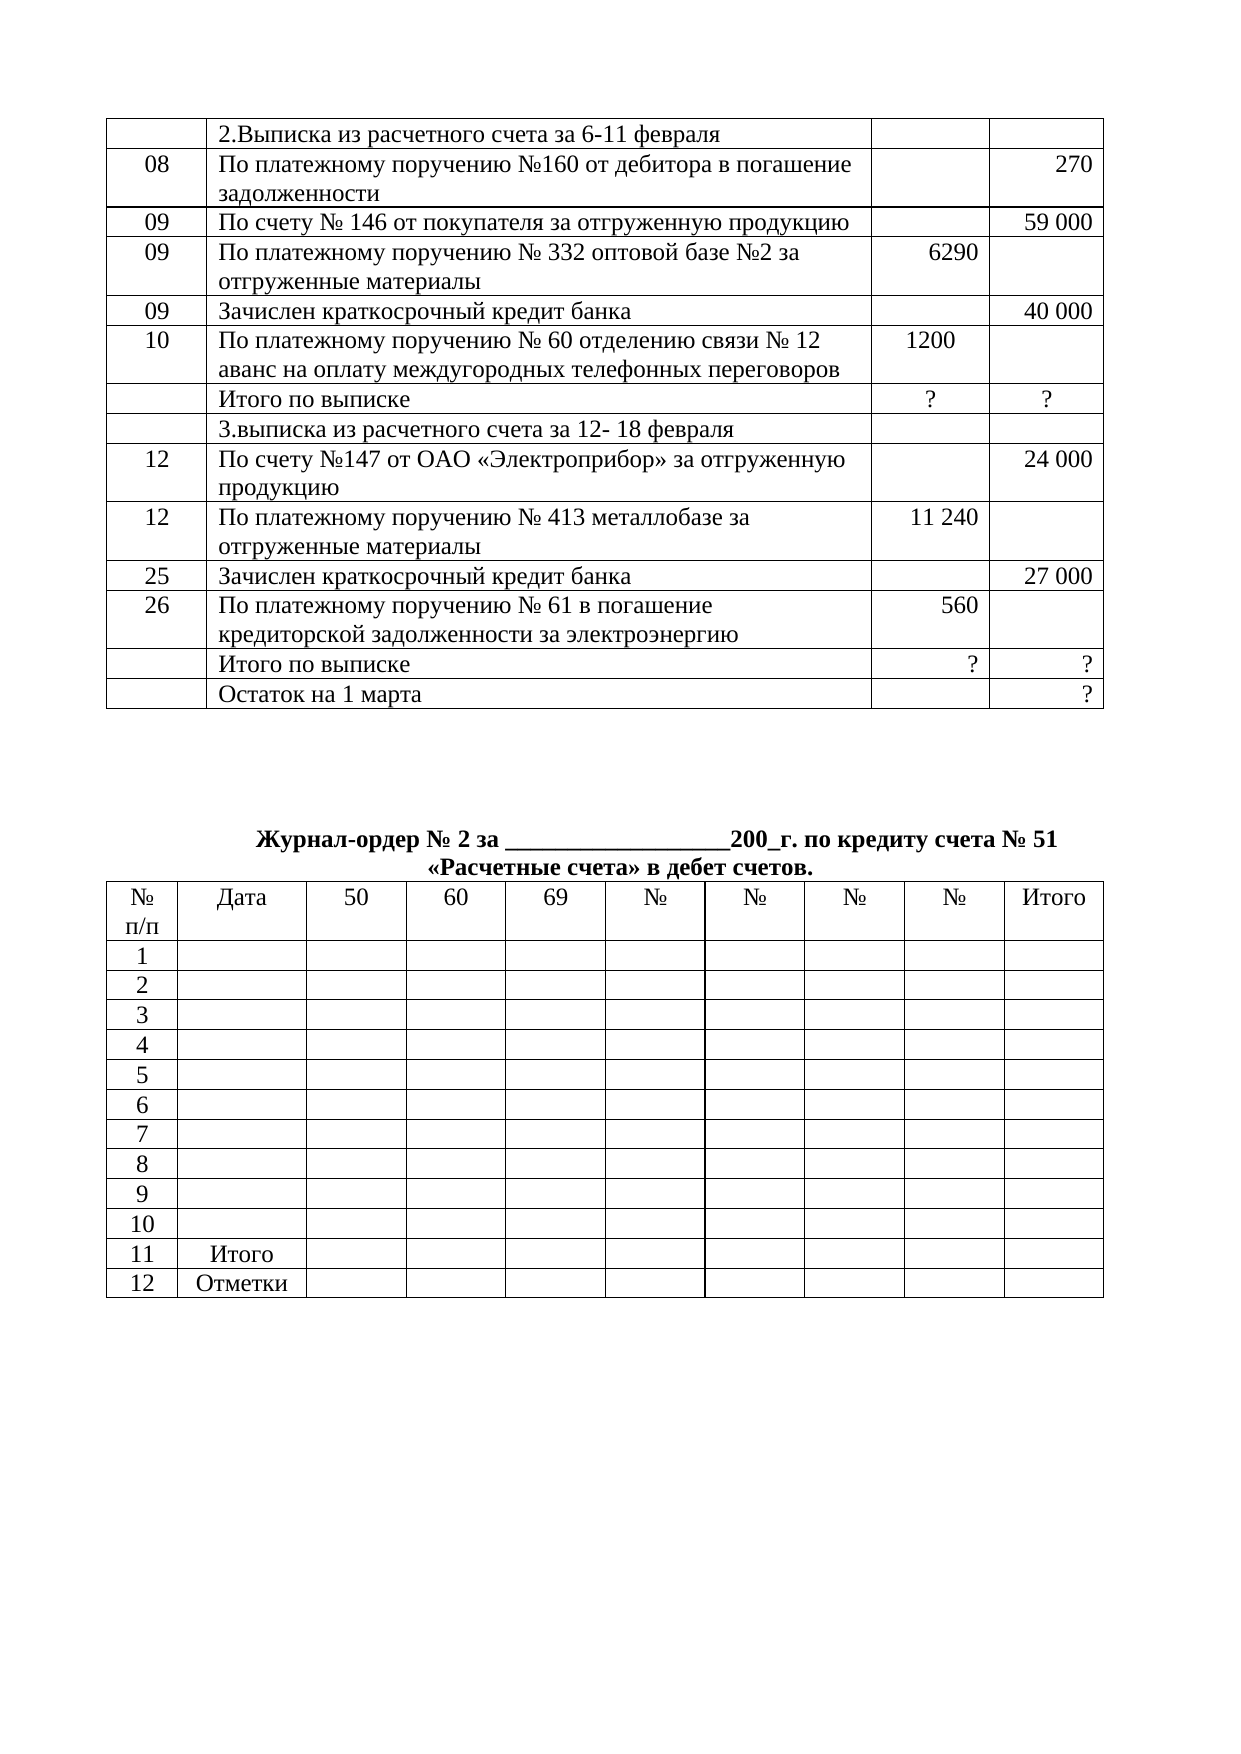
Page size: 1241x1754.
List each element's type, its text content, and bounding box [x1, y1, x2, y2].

table_cell [805, 1030, 904, 1059]
table_cell [307, 941, 406, 969]
table_cell [805, 1149, 904, 1178]
table_cell [1005, 1000, 1103, 1029]
table_cell [307, 1239, 406, 1267]
table_cell [178, 971, 306, 999]
table_cell [506, 1000, 605, 1029]
table_cell Остаток на 1 марта [207, 679, 871, 708]
table_cell [990, 119, 1103, 148]
table_cell [407, 1000, 505, 1029]
table_cell [805, 1090, 904, 1118]
table_cell Зачислен краткосрочный кредит банка [207, 561, 871, 589]
table_cell [407, 1179, 505, 1208]
table_cell [107, 384, 206, 413]
table_cell Зачислен краткосрочный кредит банка [207, 296, 871, 324]
table_cell [506, 1120, 605, 1148]
table_cell [706, 1269, 804, 1297]
table_header № [905, 882, 1004, 940]
table_cell 09 [107, 237, 206, 295]
table_cell [1005, 1149, 1103, 1178]
table_cell 10 [107, 326, 206, 383]
table_cell [706, 1179, 804, 1208]
table_cell [606, 971, 704, 999]
table_cell [307, 971, 406, 999]
table_header № [706, 882, 804, 940]
table_cell [905, 1209, 1004, 1238]
table_cell [706, 971, 804, 999]
table_cell [990, 326, 1103, 383]
table_cell [872, 444, 989, 501]
table_cell [1005, 1060, 1103, 1089]
table_cell [506, 1179, 605, 1208]
table_cell [506, 1149, 605, 1178]
table_cell [706, 1149, 804, 1178]
table_cell [606, 1209, 704, 1238]
table_cell [307, 1090, 406, 1118]
table_cell [407, 1030, 505, 1059]
table_cell [407, 1060, 505, 1089]
table_cell [805, 1269, 904, 1297]
table_cell [178, 1149, 306, 1178]
table_cell [990, 591, 1103, 648]
table_cell [178, 1090, 306, 1118]
table_cell ? [872, 649, 989, 678]
table_cell [107, 679, 206, 708]
table_cell [872, 296, 989, 324]
table_cell [905, 1000, 1004, 1029]
table_cell [307, 1209, 406, 1238]
table_cell [1005, 1209, 1103, 1238]
table_cell [506, 1090, 605, 1118]
table_cell [905, 941, 1004, 969]
table_cell 6 [107, 1090, 177, 1118]
table_cell [606, 1000, 704, 1029]
table_cell 11 240 [872, 502, 989, 560]
table_cell [990, 502, 1103, 560]
table_cell [905, 1060, 1004, 1089]
table_cell [706, 1000, 804, 1029]
table_cell [905, 1239, 1004, 1267]
table_cell [307, 1149, 406, 1178]
table_cell 7 [107, 1120, 177, 1148]
table_cell [1005, 1030, 1103, 1059]
table_cell [1005, 1120, 1103, 1148]
table_cell 2.Выписка из расчетного счета за 6-11 февраля [207, 119, 871, 148]
table_cell 3.выписка из расчетного счета за 12- 18 февраля [207, 414, 871, 443]
table_header 50 [307, 882, 406, 940]
table_cell По счету № 146 от покупателя за отгруженную продукцию [207, 208, 871, 236]
table_cell 4 [107, 1030, 177, 1059]
table_cell ? [990, 649, 1103, 678]
text Журнал-ордер № 2 за __________________200_г. по кредиту счета № 51 «Расчетные счета» в дебет счетов. [118, 824, 1122, 881]
table_cell [805, 1000, 904, 1029]
table_cell [107, 119, 206, 148]
table_header Итого [1005, 882, 1103, 940]
table_cell 12 [107, 1269, 177, 1297]
table_cell По платежному поручению № 61 в погашение кредиторской задолженности за электроэнергию [207, 591, 871, 648]
table_cell [506, 1209, 605, 1238]
table_cell Итого по выписке [207, 649, 871, 678]
table_cell [905, 1179, 1004, 1208]
table_cell 27 000 [990, 561, 1103, 589]
table_cell По платежному поручению № 60 отделению связи № 12 аванс на оплату междугородных телефонных переговоров [207, 326, 871, 383]
table_cell ? [990, 384, 1103, 413]
table_cell [706, 941, 804, 969]
table_cell 24 000 [990, 444, 1103, 501]
table_cell 09 [107, 208, 206, 236]
table_cell 560 [872, 591, 989, 648]
table_cell [606, 1090, 704, 1118]
table_cell [307, 1030, 406, 1059]
table_cell 08 [107, 149, 206, 206]
table_cell [990, 414, 1103, 443]
table_cell [307, 1060, 406, 1089]
table_cell ? [990, 679, 1103, 708]
table_cell [606, 1149, 704, 1178]
table_header № [805, 882, 904, 940]
table_cell [506, 1269, 605, 1297]
table_cell [606, 1239, 704, 1267]
table_cell [905, 1030, 1004, 1059]
table_cell [805, 971, 904, 999]
table_cell [905, 1090, 1004, 1118]
table_cell [805, 1209, 904, 1238]
table_cell 59 000 [990, 208, 1103, 236]
table_cell [872, 679, 989, 708]
table_cell [805, 1239, 904, 1267]
table_cell По платежному поручению № 413 металлобазе за отгруженные материалы [207, 502, 871, 560]
table_cell По платежному поручению №160 от дебитора в погашение задолженности [207, 149, 871, 206]
table_cell [178, 1000, 306, 1029]
table_cell 8 [107, 1149, 177, 1178]
table_cell [872, 119, 989, 148]
table_cell 10 [107, 1209, 177, 1238]
table_cell [506, 1030, 605, 1059]
table_header № п/п [107, 882, 177, 940]
table_cell [407, 971, 505, 999]
table_cell 09 [107, 296, 206, 324]
table_cell [905, 971, 1004, 999]
table_cell По платежному поручению № 332 оптовой базе №2 за отгруженные материалы [207, 237, 871, 295]
table_cell [178, 1179, 306, 1208]
table_cell 5 [107, 1060, 177, 1089]
table_cell [606, 1030, 704, 1059]
table_cell Итого [178, 1239, 306, 1267]
table_cell [506, 1239, 605, 1267]
table_cell [1005, 941, 1103, 969]
table_cell [805, 1120, 904, 1148]
table_cell [872, 561, 989, 589]
table_cell 3 [107, 1000, 177, 1029]
table_cell 1 [107, 941, 177, 969]
table_header Дата [178, 882, 306, 940]
table_cell [606, 1269, 704, 1297]
table_cell [506, 971, 605, 999]
table_cell [1005, 1269, 1103, 1297]
table_cell [606, 1120, 704, 1148]
table_cell [407, 1239, 505, 1267]
table_cell [178, 1209, 306, 1238]
table_cell 270 [990, 149, 1103, 206]
table_cell [706, 1120, 804, 1148]
table_cell 26 [107, 591, 206, 648]
table_cell [706, 1090, 804, 1118]
table_header 60 [407, 882, 505, 940]
table_cell [706, 1239, 804, 1267]
table_cell [905, 1269, 1004, 1297]
table_cell [178, 1060, 306, 1089]
table_cell [506, 941, 605, 969]
table_cell [1005, 1239, 1103, 1267]
table_cell 12 [107, 502, 206, 560]
table_cell [606, 1060, 704, 1089]
table_cell 1200 [872, 326, 989, 383]
table_cell [407, 1209, 505, 1238]
table_header № [606, 882, 704, 940]
table_cell [1005, 1179, 1103, 1208]
table_cell 11 [107, 1239, 177, 1267]
table_cell [407, 1090, 505, 1118]
table_cell 6290 [872, 237, 989, 295]
table_cell [872, 149, 989, 206]
table_cell [407, 1149, 505, 1178]
table_cell [107, 414, 206, 443]
table_cell [905, 1120, 1004, 1148]
table_cell [107, 649, 206, 678]
table_cell [990, 237, 1103, 295]
table_cell [407, 941, 505, 969]
table_cell [706, 1209, 804, 1238]
table_cell [307, 1179, 406, 1208]
table_cell [307, 1000, 406, 1029]
table_cell Итого по выписке [207, 384, 871, 413]
table_cell [872, 414, 989, 443]
table_cell Отметки [178, 1269, 306, 1297]
table_cell По счету №147 от ОАО «Электроприбор» за отгруженную продукцию [207, 444, 871, 501]
table_cell 12 [107, 444, 206, 501]
table_cell [805, 941, 904, 969]
table_cell [805, 1179, 904, 1208]
table_cell [706, 1060, 804, 1089]
table_cell [407, 1269, 505, 1297]
table_cell 40 000 [990, 296, 1103, 324]
table_cell [307, 1120, 406, 1148]
table_cell [307, 1269, 406, 1297]
table_cell [407, 1120, 505, 1148]
table_cell [606, 941, 704, 969]
table_cell [1005, 1090, 1103, 1118]
table_header 69 [506, 882, 605, 940]
table_cell [178, 1120, 306, 1148]
table_cell [706, 1030, 804, 1059]
table_cell 25 [107, 561, 206, 589]
table_cell [606, 1179, 704, 1208]
table_cell ? [872, 384, 989, 413]
table_cell [872, 208, 989, 236]
table_cell 2 [107, 971, 177, 999]
table_cell [805, 1060, 904, 1089]
table_cell [178, 1030, 306, 1059]
table_cell [506, 1060, 605, 1089]
table_cell [178, 941, 306, 969]
table_cell [1005, 971, 1103, 999]
table_cell 9 [107, 1179, 177, 1208]
table_cell [905, 1149, 1004, 1178]
